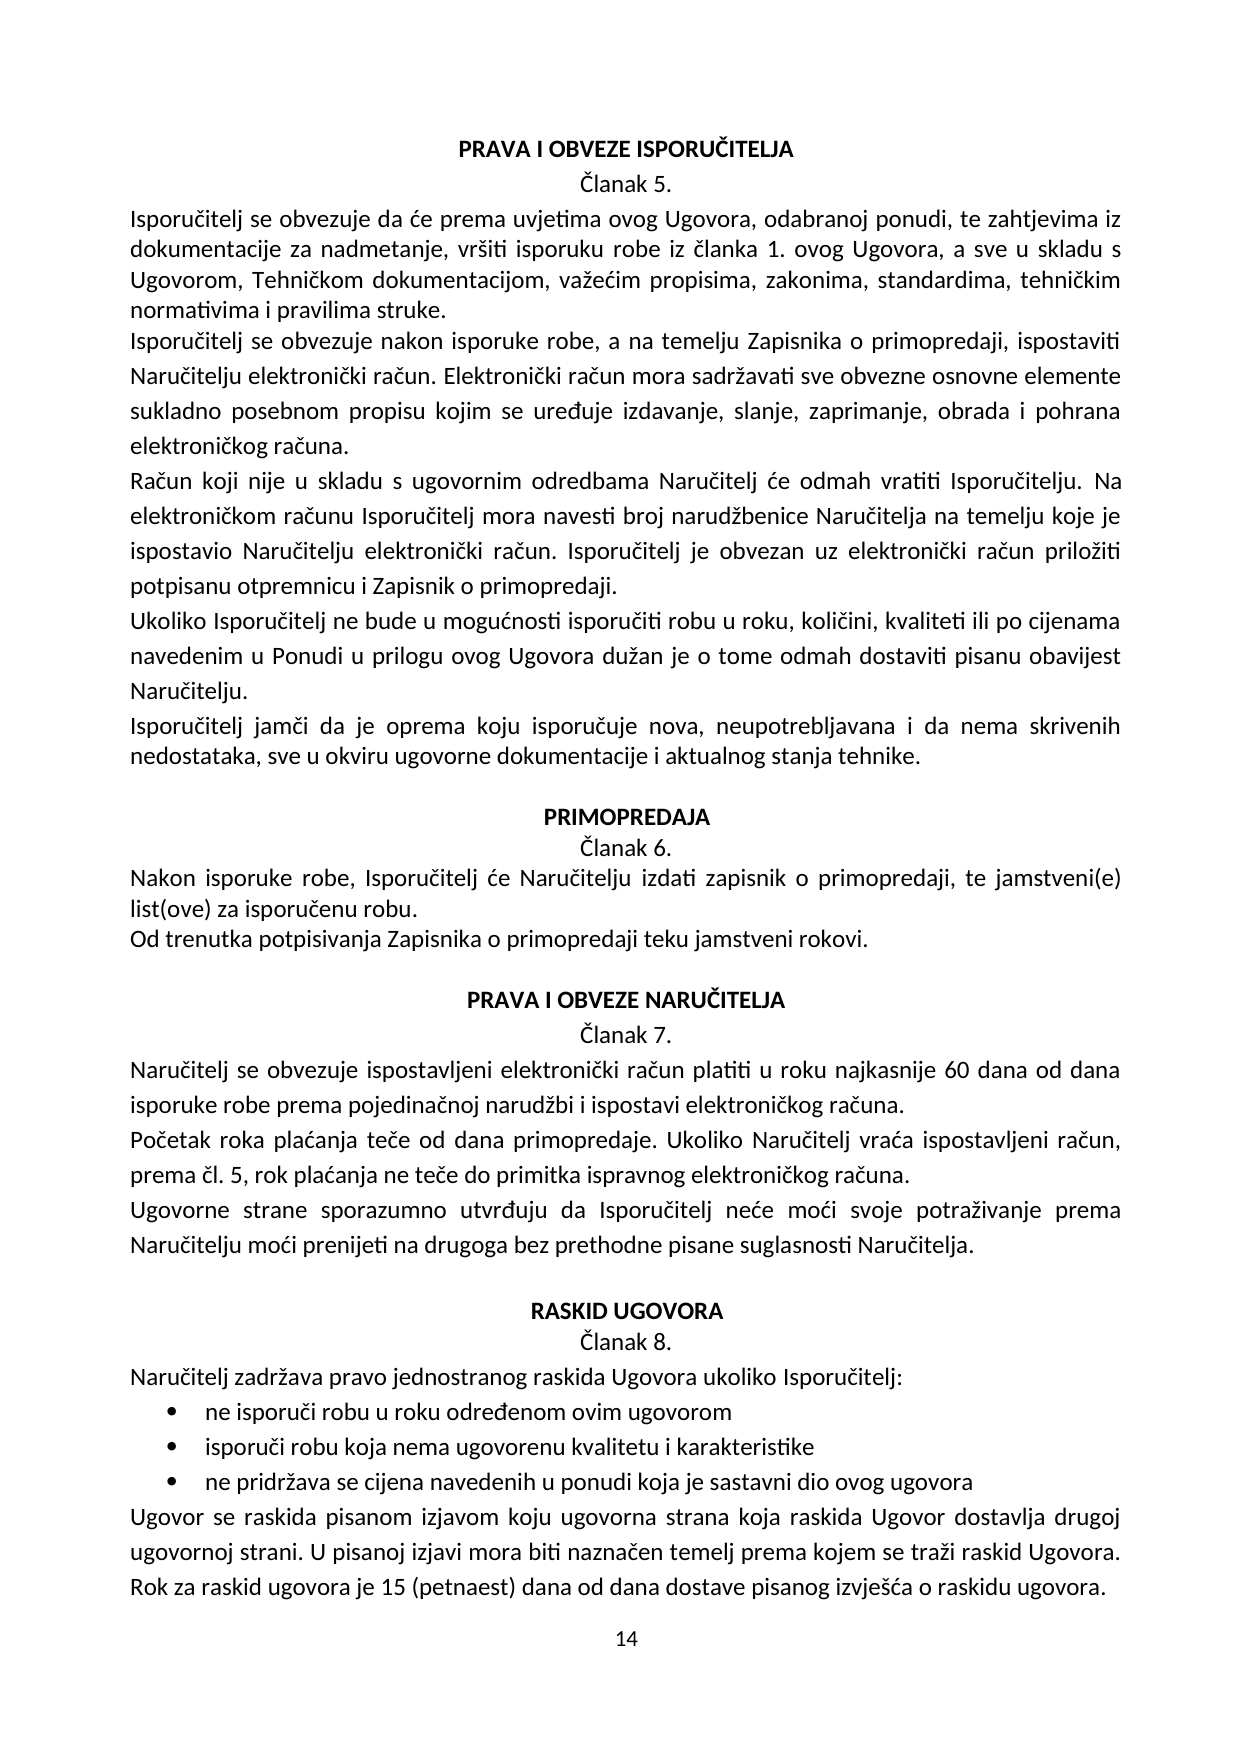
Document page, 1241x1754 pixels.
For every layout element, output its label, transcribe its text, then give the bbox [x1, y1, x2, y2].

text Početak roka plaćanja teče od dana primopredaje. Ukoliko Naručitelj vraća ispostavljeni račun, prema čl. 5, rok plaćanja ne teče do primitka ispravnog elektroničkog računa. [130, 1125, 1122, 1190]
text Ugovor se raskida pisanom izjavom koju ugovorna strana koja raskida Ugovor dostavlja drugoj ugovornoj strani. U pisanoj izjavi mora biti naznačen temelj prema kojem se traži raskid Ugovora. Rok za raskid ugovora je 15 (petnaest) dana od dana dostave pisanog izvješća o raskidu ugovora. [130, 1501, 1122, 1601]
text Isporučitelj jamči da je oprema koju isporučuje nova, neupotrebljavana i da nema skrivenih nedostataka, sve u okviru ugovorne dokumentacije i aktualnog stanja tehnike. [130, 710, 1122, 771]
list isporuči robu koja nema ugovorenu kvalitetu i karakteristike [167, 1431, 1122, 1461]
text Od trenutka potpisivanja Zapisnika o primopredaji teku jamstveni rokovi. [130, 924, 1122, 954]
text Ukoliko Isporučitelj ne bude u mogućnosti isporučiti robu u roku, količini, kvaliteti ili po cijenama navedenim u Ponudi u prilogu ovog Ugovora dužan je o tome odmah dostaviti pisanu obavijest Naručitelju. [130, 605, 1122, 706]
text Članak 5. [130, 168, 1122, 198]
text PRIMOPREDAJA [132, 802, 1122, 832]
list ne isporuči robu u roku određenom ovim ugovorom [167, 1396, 1122, 1426]
list ne pridržava se cijena navedenih u ponudi koja je sastavni dio ovog ugovora [167, 1466, 1122, 1496]
text Račun koji nije u skladu s ugovornim odredbama Naručitelj će odmah vratiti Isporučitelju. Na elektroničkom računu Isporučitelj mora navesti broj narudžbenice Naručitelja na temelju koje je ispostavio Naručitelju elektronički račun. Isporučitelj je obvezan uz elektronički račun priložiti potpisanu otpremnicu i Zapisnik o primopredaji. [130, 465, 1122, 601]
text Članak 8. [130, 1326, 1122, 1356]
text RASKID UGOVORA [132, 1295, 1122, 1326]
text Nakon isporuke robe, Isporučitelj će Naručitelju izdati zapisnik o primopredaji, te jamstveni(e) list(ove) za isporučenu robu. [130, 863, 1122, 924]
text Naručitelj se obvezuje ispostavljeni elektronički račun platiti u roku najkasnije 60 dana od dana isporuke robe prema pojedinačnoj narudžbi i ispostavi elektroničkog računa. [130, 1055, 1122, 1120]
text PRAVA I OBVEZE NARUČITELJA [130, 985, 1122, 1015]
text PRAVA I OBVEZE ISPORUČITELJA [130, 133, 1122, 163]
text Naručitelj zadržava pravo jednostranog raskida Ugovora ukoliko Isporučitelj: [130, 1361, 1122, 1391]
text Isporučitelj se obvezuje da će prema uvjetima ovog Ugovora, odabranoj ponudi, te zahtjevima iz dokumentacije za nadmetanje, vršiti isporuku robe iz članka 1. ovog Ugovora, a sve u skladu s Ugovorom, Tehničkom dokumentacijom, važećim propisima, zakonima, standardima, tehničkim normativima i pravilima struke. [130, 203, 1122, 325]
text Članak 6. [130, 832, 1122, 863]
text Isporučitelj se obvezuje nakon isporuke robe, a na temelju Zapisnika o primopredaji, ispostaviti Naručitelju elektronički račun. Elektronički račun mora sadržavati sve obvezne osnovne elemente sukladno posebnom propisu kojim se uređuje izdavanje, slanje, zaprimanje, obrada i pohrana elektroničkog računa. [130, 325, 1122, 461]
text Ugovorne strane sporazumno utvrđuju da Isporučitelj neće moći svoje potraživanje prema Naručitelju moći prenijeti na drugoga bez prethodne pisane suglasnosti Naručitelja. [130, 1195, 1122, 1260]
text Članak 7. [130, 1020, 1122, 1050]
